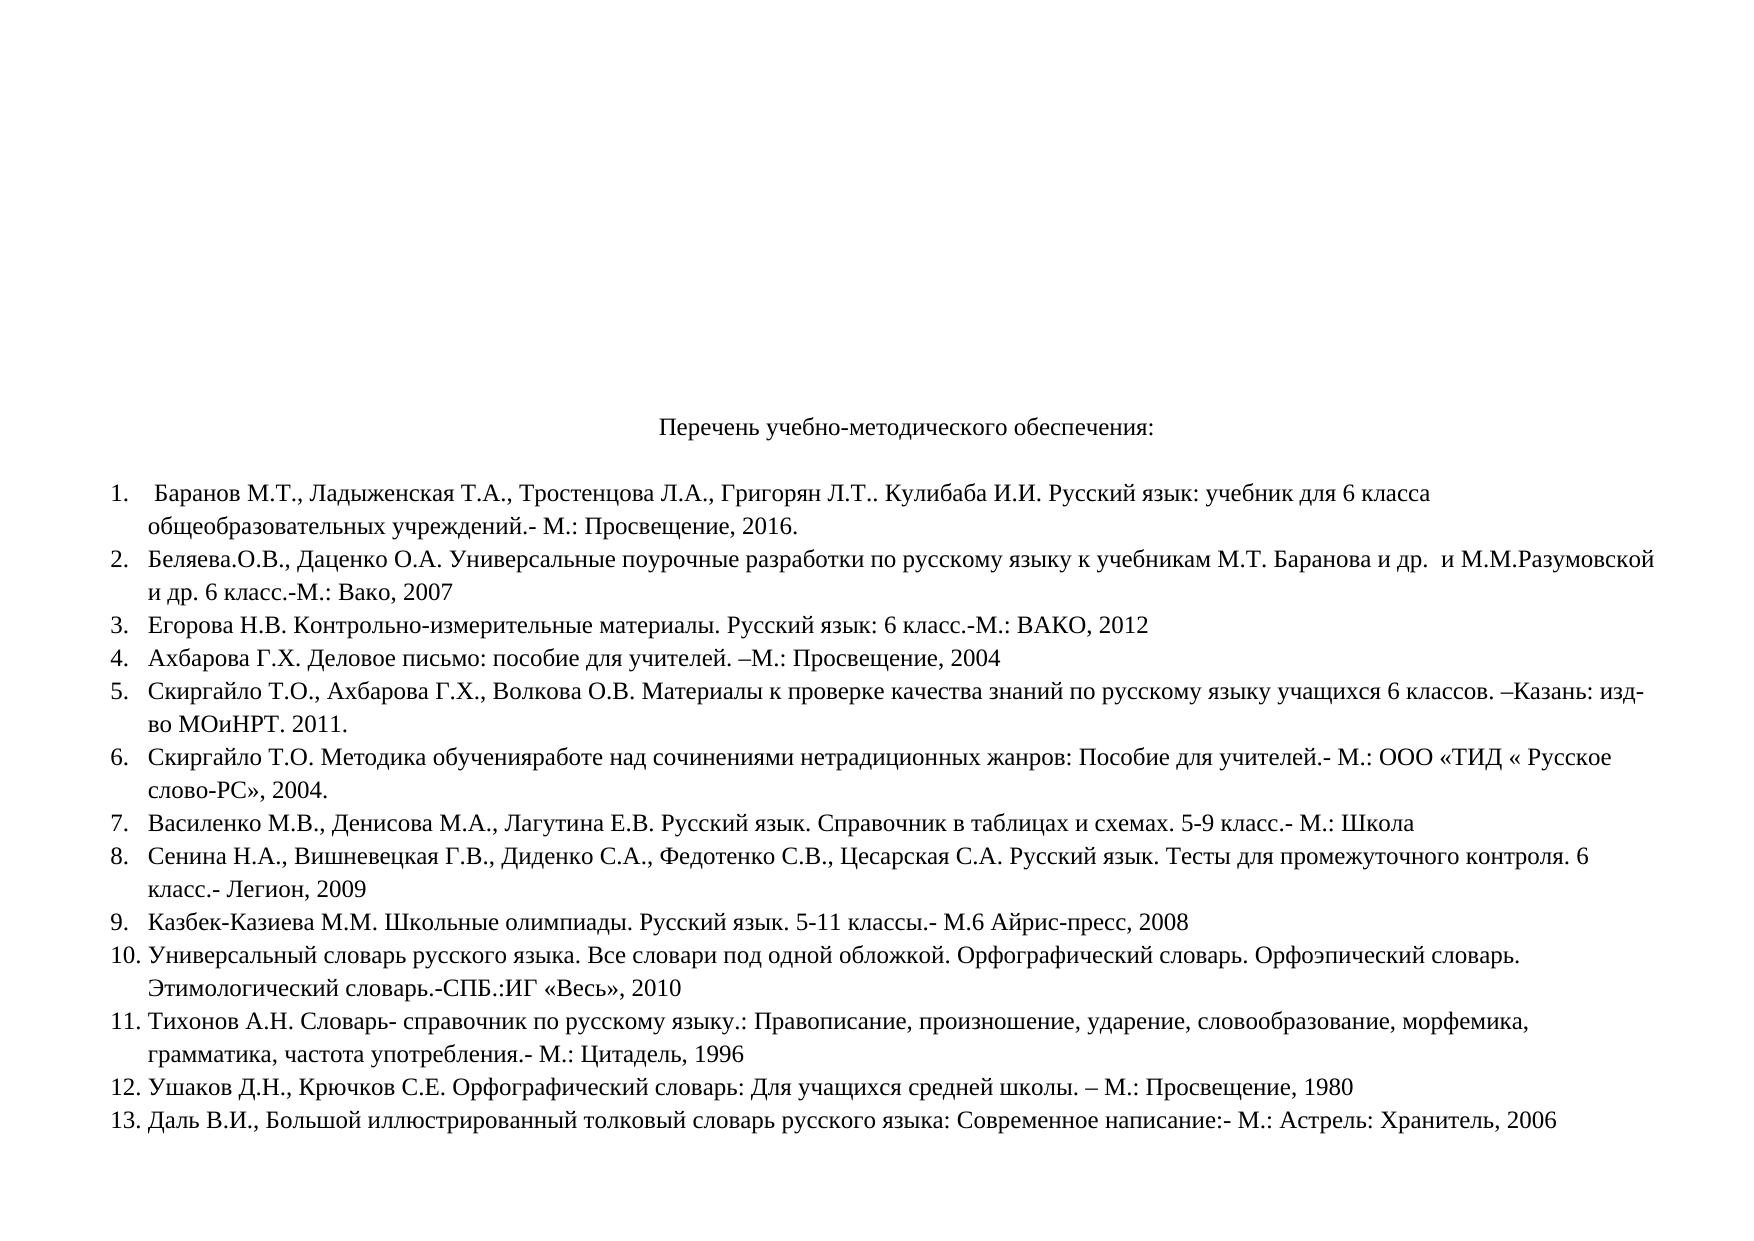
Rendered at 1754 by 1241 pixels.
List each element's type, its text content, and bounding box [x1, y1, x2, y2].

list Скиргайло Т.О., Ахбарова Г.Х., Волкова О.В. Материалы к проверке качества знаний по русскому языку учащихся 6 классов. –Казань: изд-во МОиНРТ. 2011. [110, 676, 1665, 738]
list Тихонов А.Н. Словарь- справочник по русскому языку.: Правописание, произношение, ударение, словообразование, морфемика, грамматика, частота употребления.- М.: Цитадель, 1996 [110, 1006, 1665, 1068]
list Баранов М.Т., Ладыженская Т.А., Тростенцова Л.А., Григорян Л.Т.. Кулибаба И.И. Русский язык: учебник для 6 класса общеобразовательных учреждений.- М.: Просвещение, 2016. [110, 478, 1665, 539]
list Ушаков Д.Н., Крючков С.Е. Орфографический словарь: Для учащихся средней школы. – М.: Просвещение, 1980 [110, 1072, 1665, 1101]
list Ахбарова Г.Х. Деловое письмо: пособие для учителей. –М.: Просвещение, 2004 [110, 643, 1665, 672]
list Василенко М.В., Денисова М.А., Лагутина Е.В. Русский язык. Справочник в таблицах и схемах. 5-9 класс.- М.: Школа [110, 808, 1665, 837]
list Егорова Н.В. Контрольно-измерительные материалы. Русский язык: 6 класс.-М.: ВАКО, 2012 [110, 610, 1665, 639]
list Универсальный словарь русского языка. Все словари под одной обложкой. Орфографический словарь. Орфоэпический словарь. Этимологический словарь.-СПБ.:ИГ «Весь», 2010 [110, 940, 1665, 1002]
list Беляева.О.В., Даценко О.А. Универсальные поурочные разработки по русскому языку к учебникам М.Т. Баранова и др. и М.М.Разумовской и др. 6 класс.-М.: Вако, 2007 [110, 544, 1665, 606]
list Даль В.И., Большой иллюстрированный толковый словарь русского языка: Современное написание:- М.: Астрель: Хранитель, 2006 [110, 1105, 1665, 1134]
list Скиргайло Т.О. Методика обученияработе над сочинениями нетрадиционных жанров: Пособие для учителей.- М.: ООО «ТИД « Русское слово-РС», 2004. [110, 742, 1665, 804]
list Сенина Н.А., Вишневецкая Г.В., Диденко С.А., Федотенко С.В., Цесарская С.А. Русский язык. Тесты для промежуточного контроля. 6 класс.- Легион, 2009 [110, 841, 1665, 903]
list Перечень учебно-методического обеспечения: [148, 412, 1665, 441]
list Казбек-Казиева М.М. Школьные олимпиады. Русский язык. 5-11 классы.- М.6 Айрис-пресс, 2008 [110, 907, 1665, 936]
